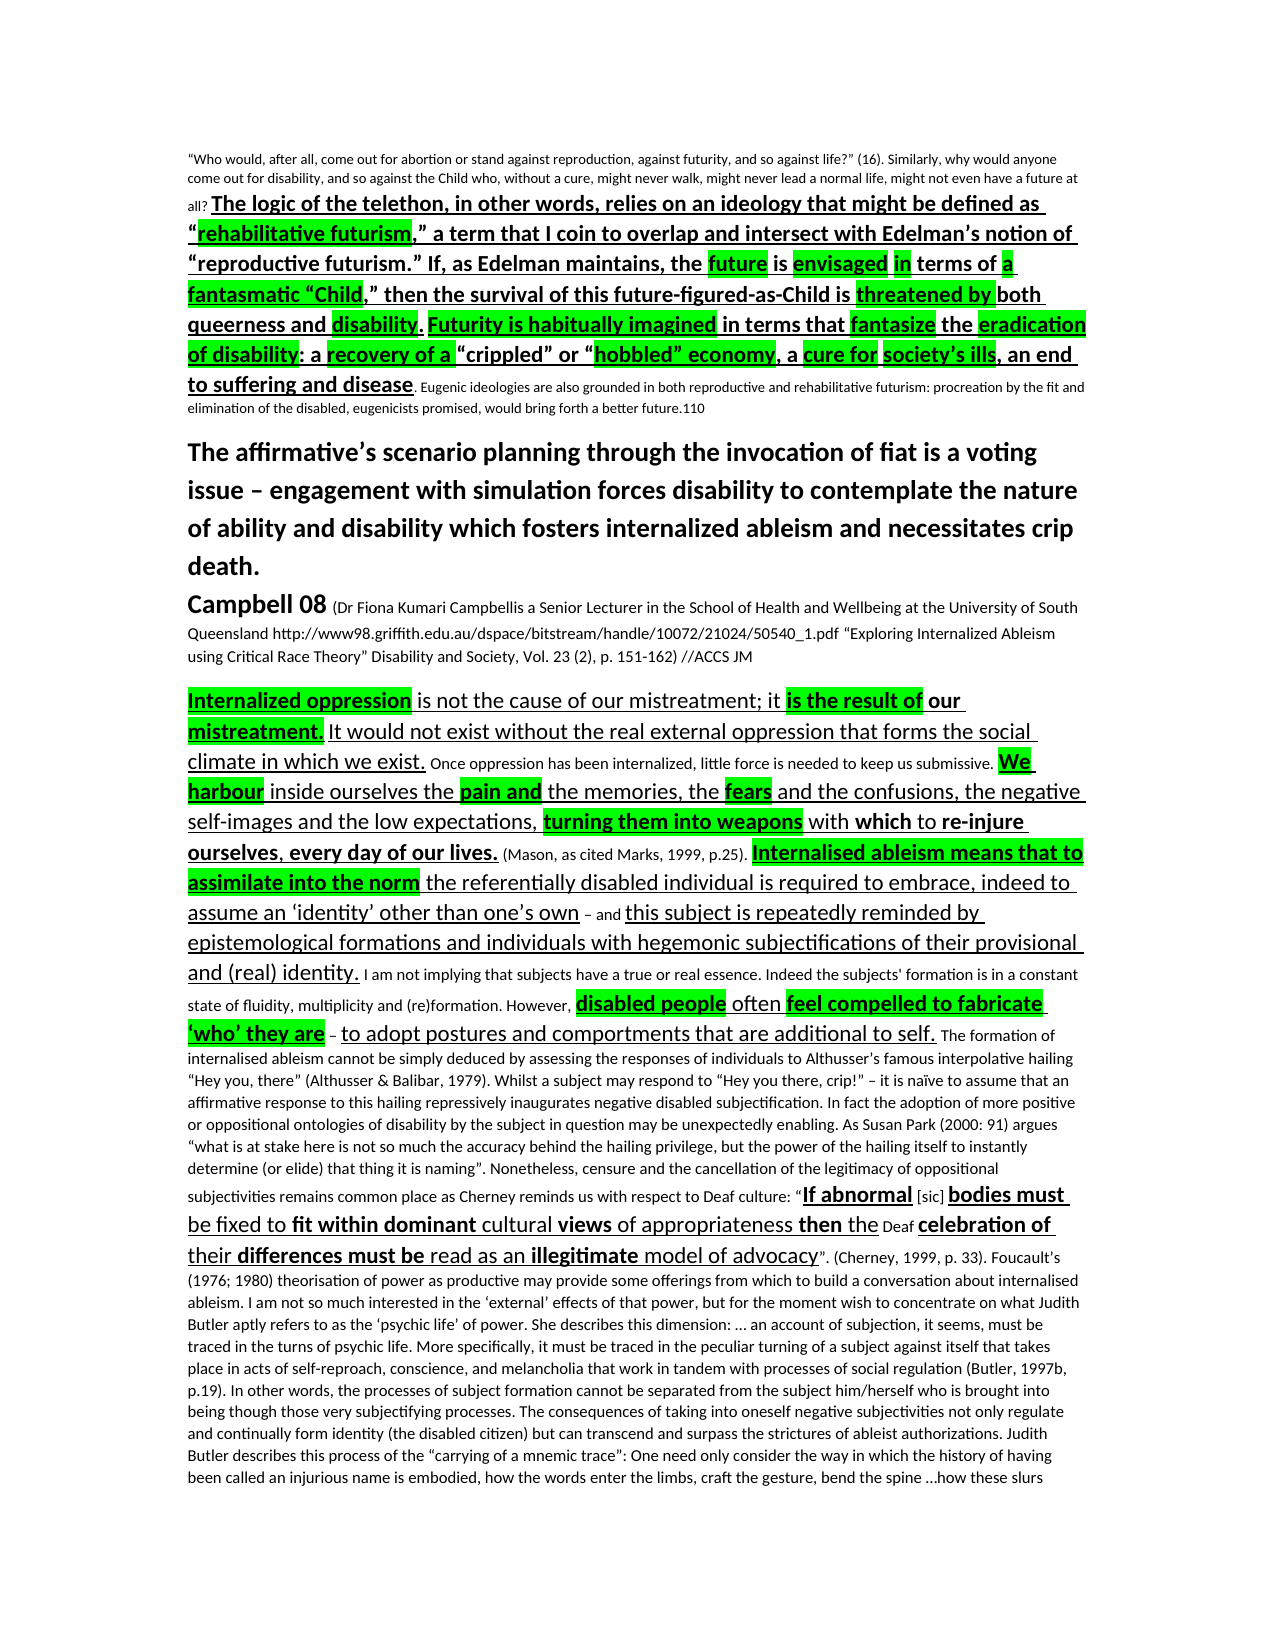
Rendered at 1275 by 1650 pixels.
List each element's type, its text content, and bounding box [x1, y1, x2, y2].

text Campbell 08 (Dr Fiona Kumari Campbellis a Senior Lecturer in the School of Health and Wellbeing at the University of South Queensland http://www98.griffith.edu.au/dspace/bitstream/handle/10072/21024/50540_1.pdf “Exploring Internalized Ableism using Critical Race Theory” Disability and Society, Vol. 23 (2), p. 151-162) //ACCS JM [187, 587, 1087, 667]
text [187, 150, 1087, 418]
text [187, 687, 1087, 1488]
subtitle The affirmative’s scenario planning through the invocation of fiat is a voting issue – engagement with simulation forces disability to contemplate the nature of ability and disability which fosters internalized ableism and necessitates crip death. [187, 436, 1087, 582]
